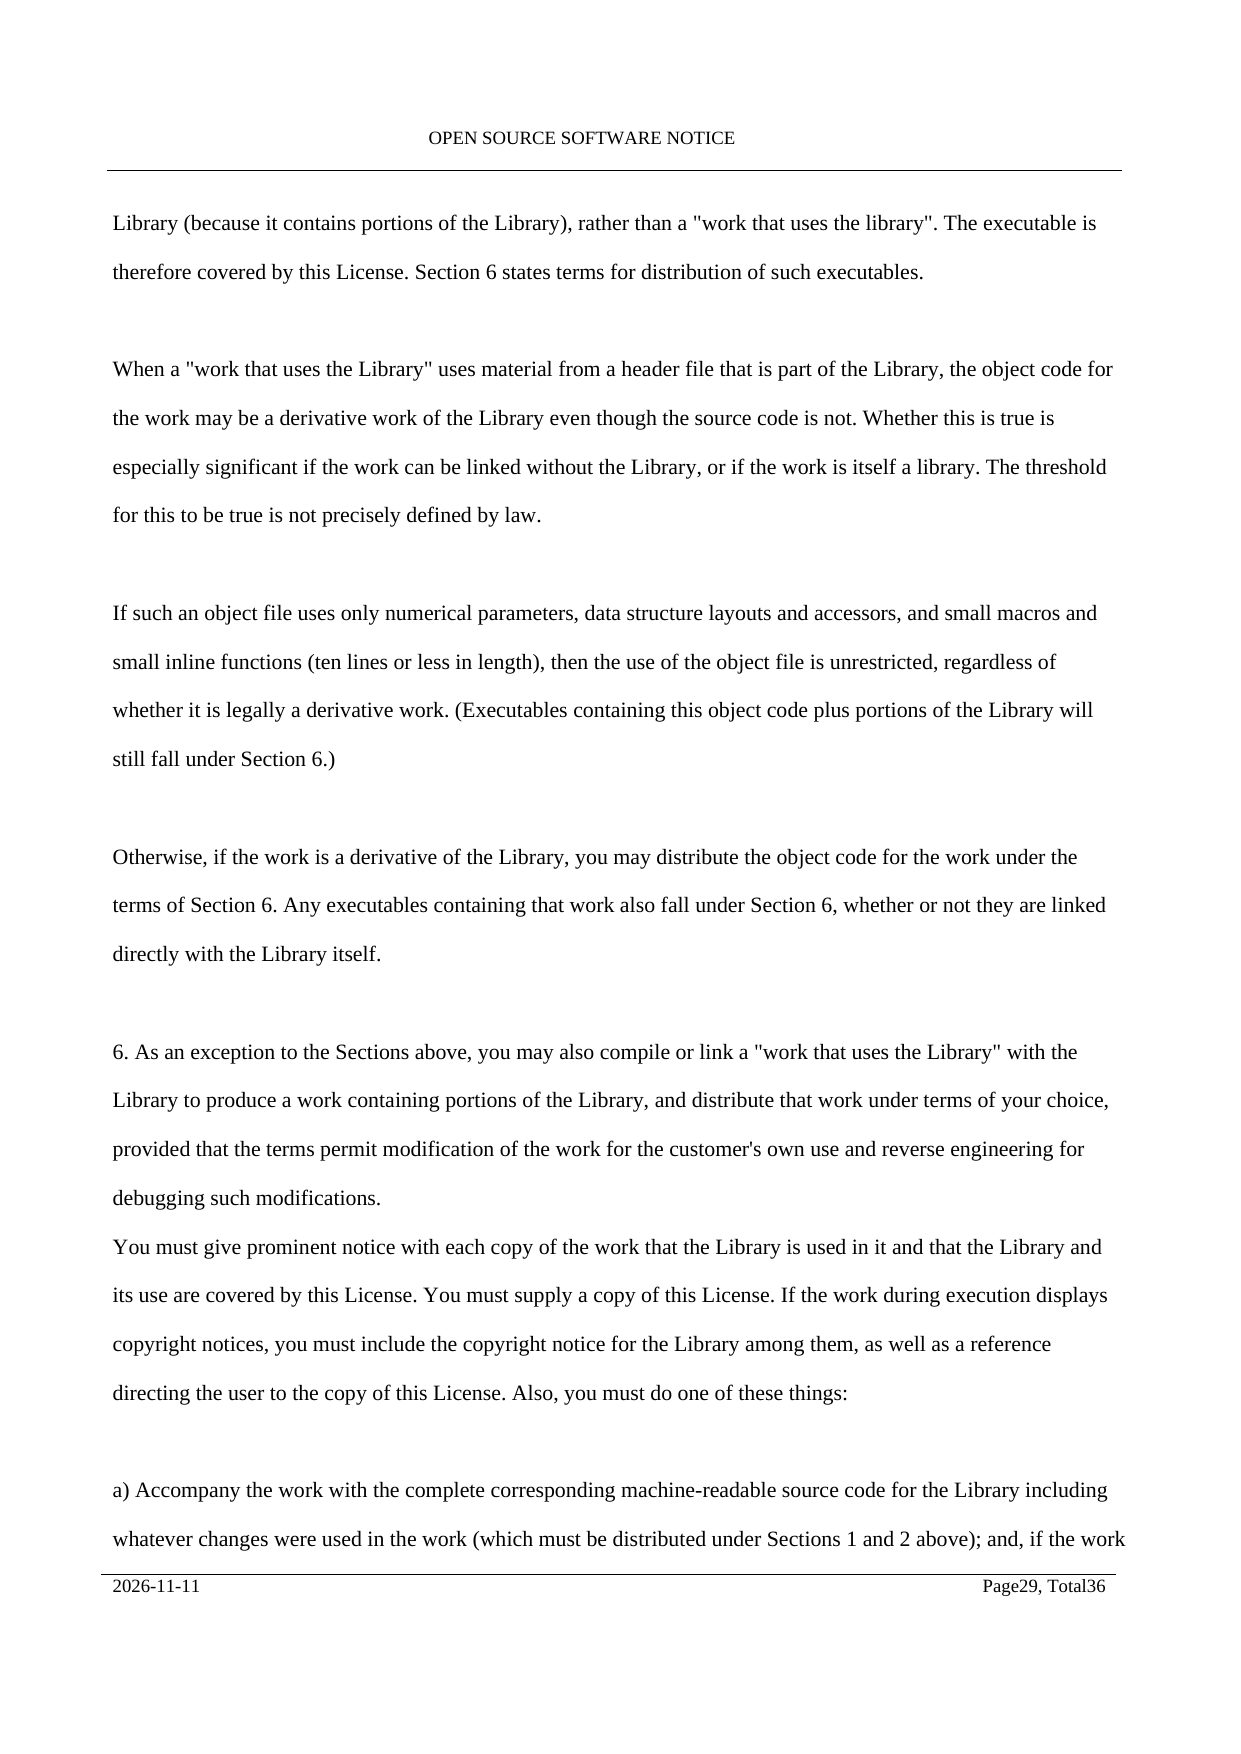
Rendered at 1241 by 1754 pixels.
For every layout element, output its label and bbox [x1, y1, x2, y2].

text [112, 206, 1128, 1555]
